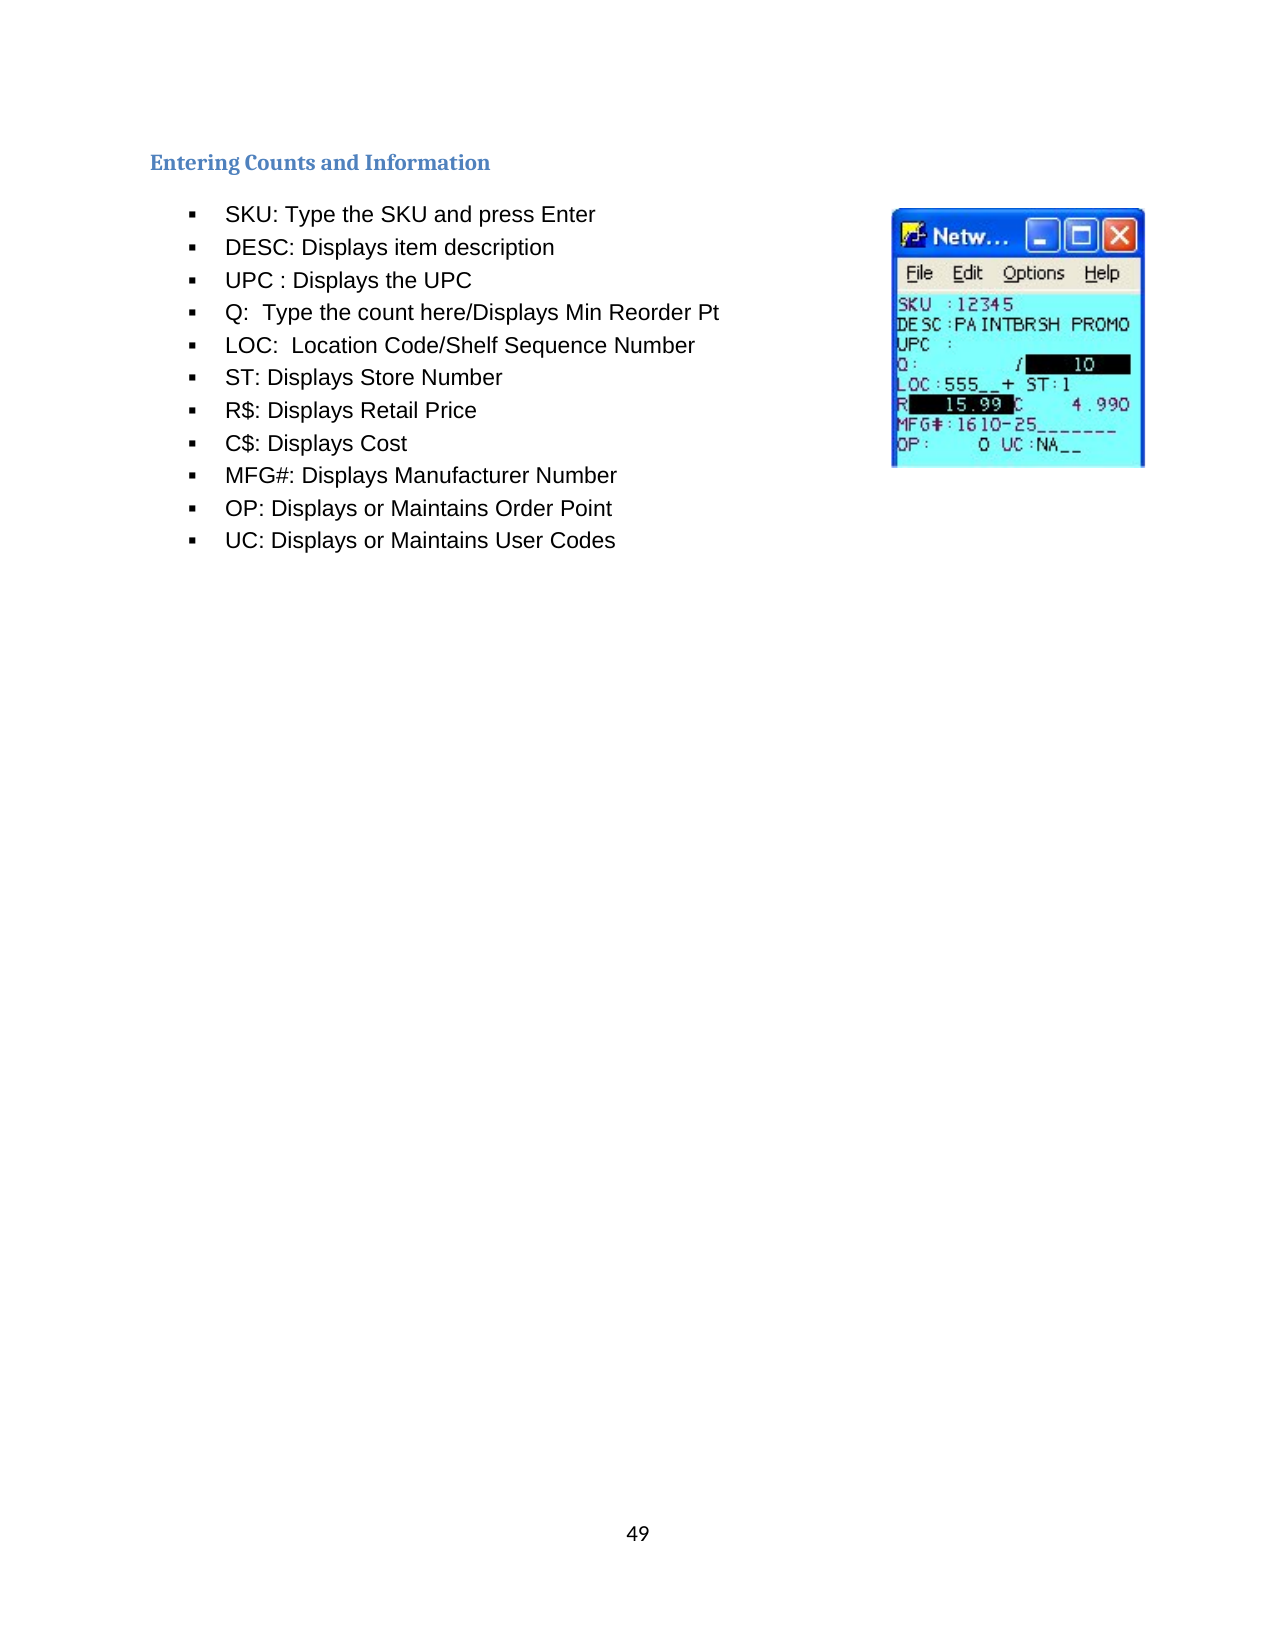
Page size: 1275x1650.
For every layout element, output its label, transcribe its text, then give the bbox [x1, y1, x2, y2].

list ST: Displays Store Number [187, 364, 891, 391]
list LOC: Location Code/Shelf Sequence Number [187, 332, 891, 358]
list Q: Type the count here/Displays Min Reorder Pt [187, 299, 891, 326]
list DESC: Displays item description [187, 234, 891, 260]
list UPC : Displays the UPC [187, 267, 891, 293]
list SKU: Type the SKU and press Enter [187, 201, 1125, 228]
list UC: Displays or Maintains User Codes [187, 527, 1125, 554]
list OP: Displays or Maintains Order Point [187, 495, 1125, 521]
list MFG#: Displays Manufacturer Number [187, 462, 1125, 488]
picture [891, 208, 1146, 468]
subtitle Entering Counts and Information [150, 150, 1125, 176]
list R$: Displays Retail Price [187, 397, 891, 423]
list C$: Displays Cost [187, 429, 891, 456]
